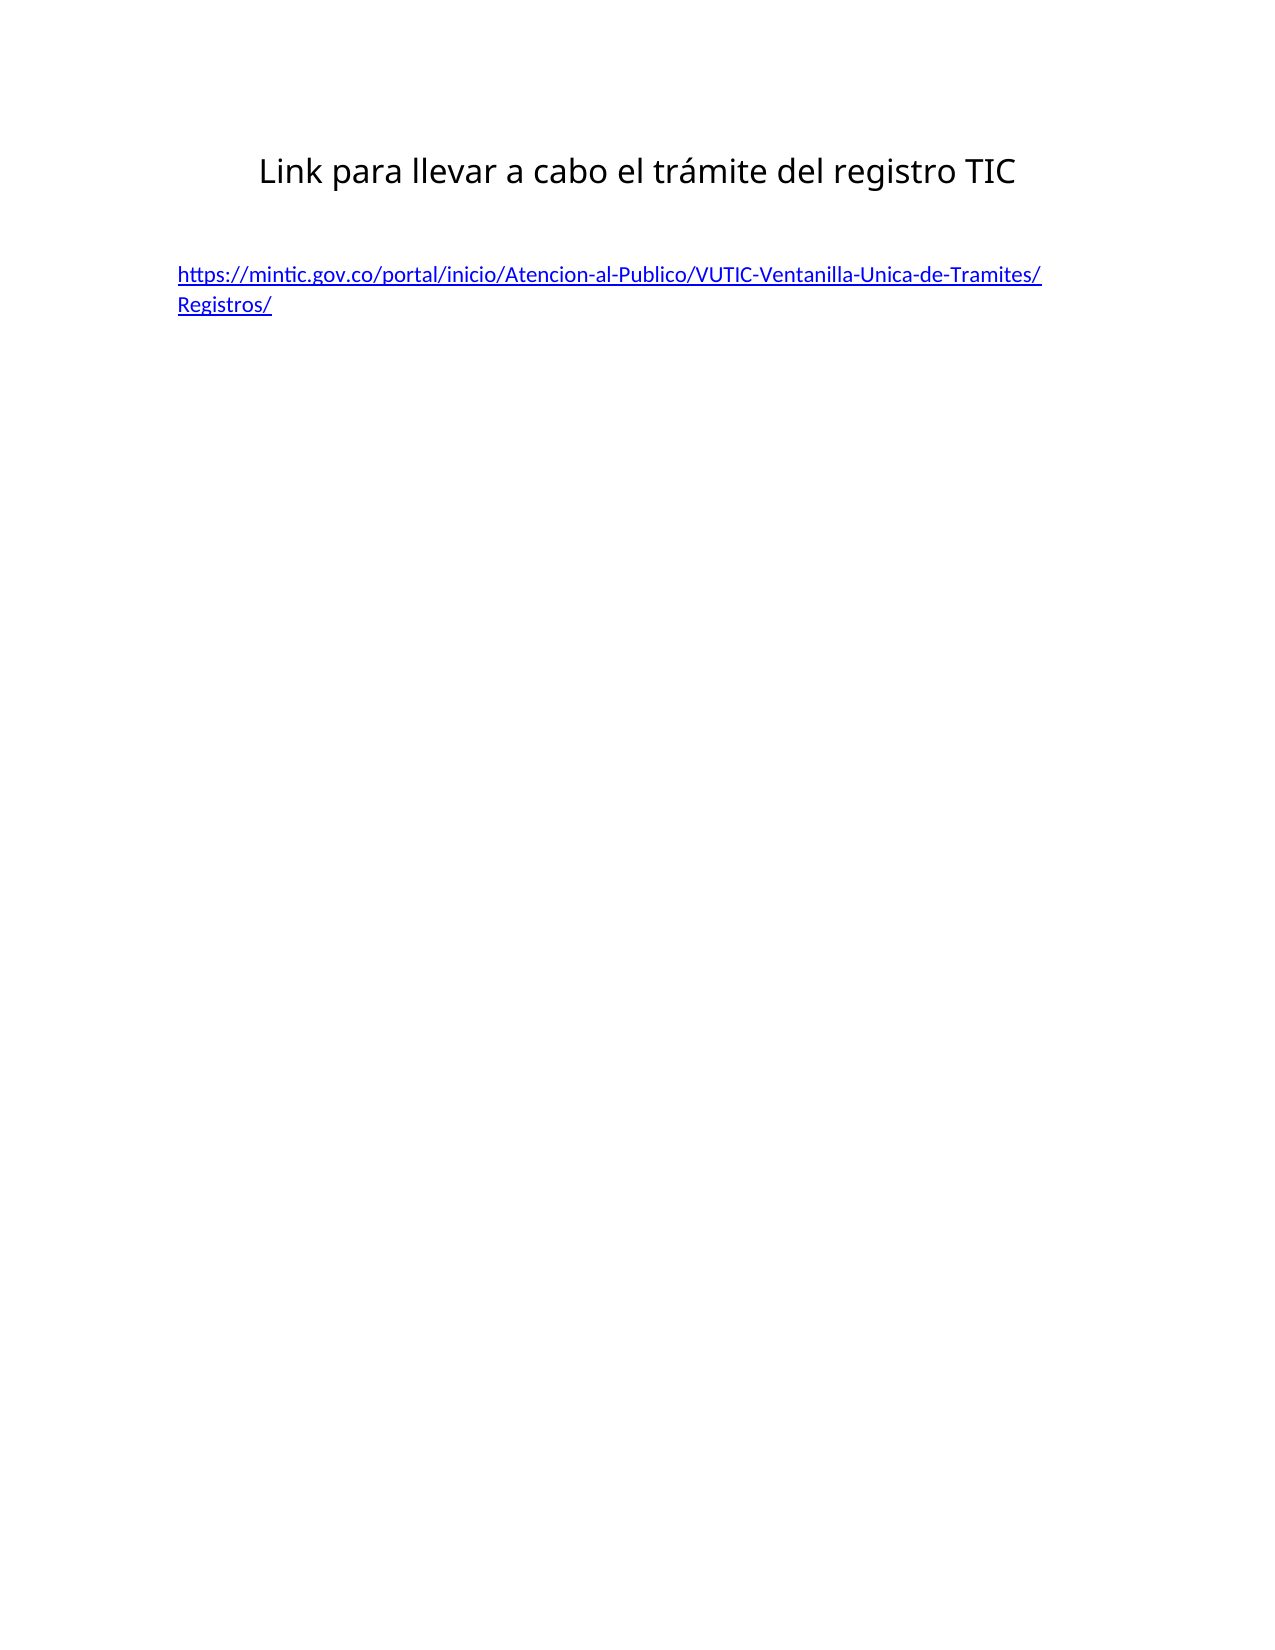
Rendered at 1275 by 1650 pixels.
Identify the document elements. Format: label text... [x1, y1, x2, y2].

text https://mintic.gov.co/portal/inicio/Atencion-al-Publico/VUTIC-Ventanilla-Unica-de-Tramites/Registros/ [177, 260, 1098, 318]
text Link para llevar a cabo el trámite del registro TIC [177, 148, 1098, 193]
